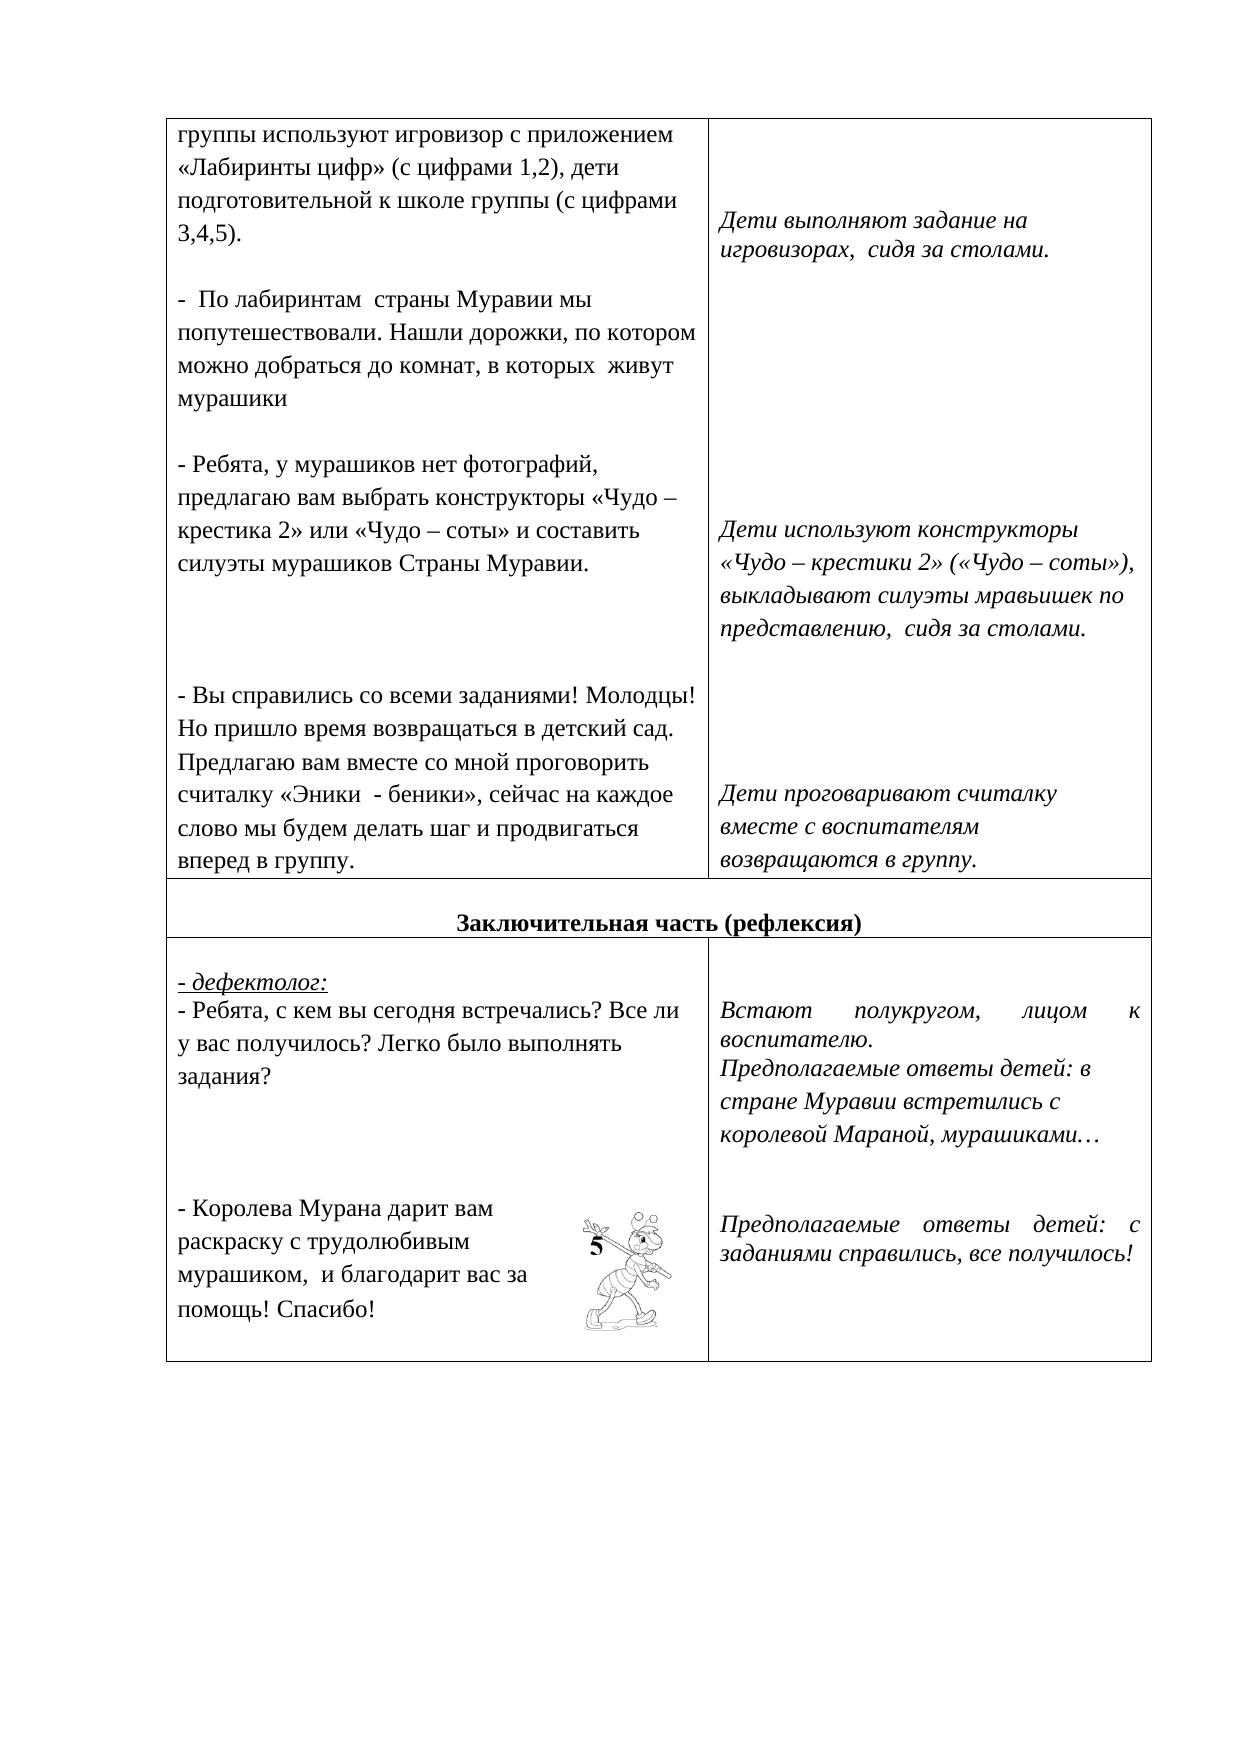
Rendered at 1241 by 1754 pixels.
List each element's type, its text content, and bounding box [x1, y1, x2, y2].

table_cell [709, 119, 1151, 878]
table_cell Встают полукругом, лицом к воспитателю. Предполагаемые ответы детей: в стране Муравии встретились с королевой Мараной, мурашиками… Предполагаемые ответы детей: с заданиями справились, все получилось! [709, 938, 1151, 1361]
table_cell - дефектолог: - Ребята, с кем вы сегодня встречались? Все ли у вас получилось? Легко было выполнять задания? - Королева Мурана дарит вам раскраску с трудолюбивым мурашиком, и благодарит вас за помощь! Спасибо! [167, 938, 708, 1361]
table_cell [167, 119, 708, 878]
picture [582, 1209, 672, 1331]
table_cell Заключительная часть (рефлексия) [167, 879, 1151, 937]
